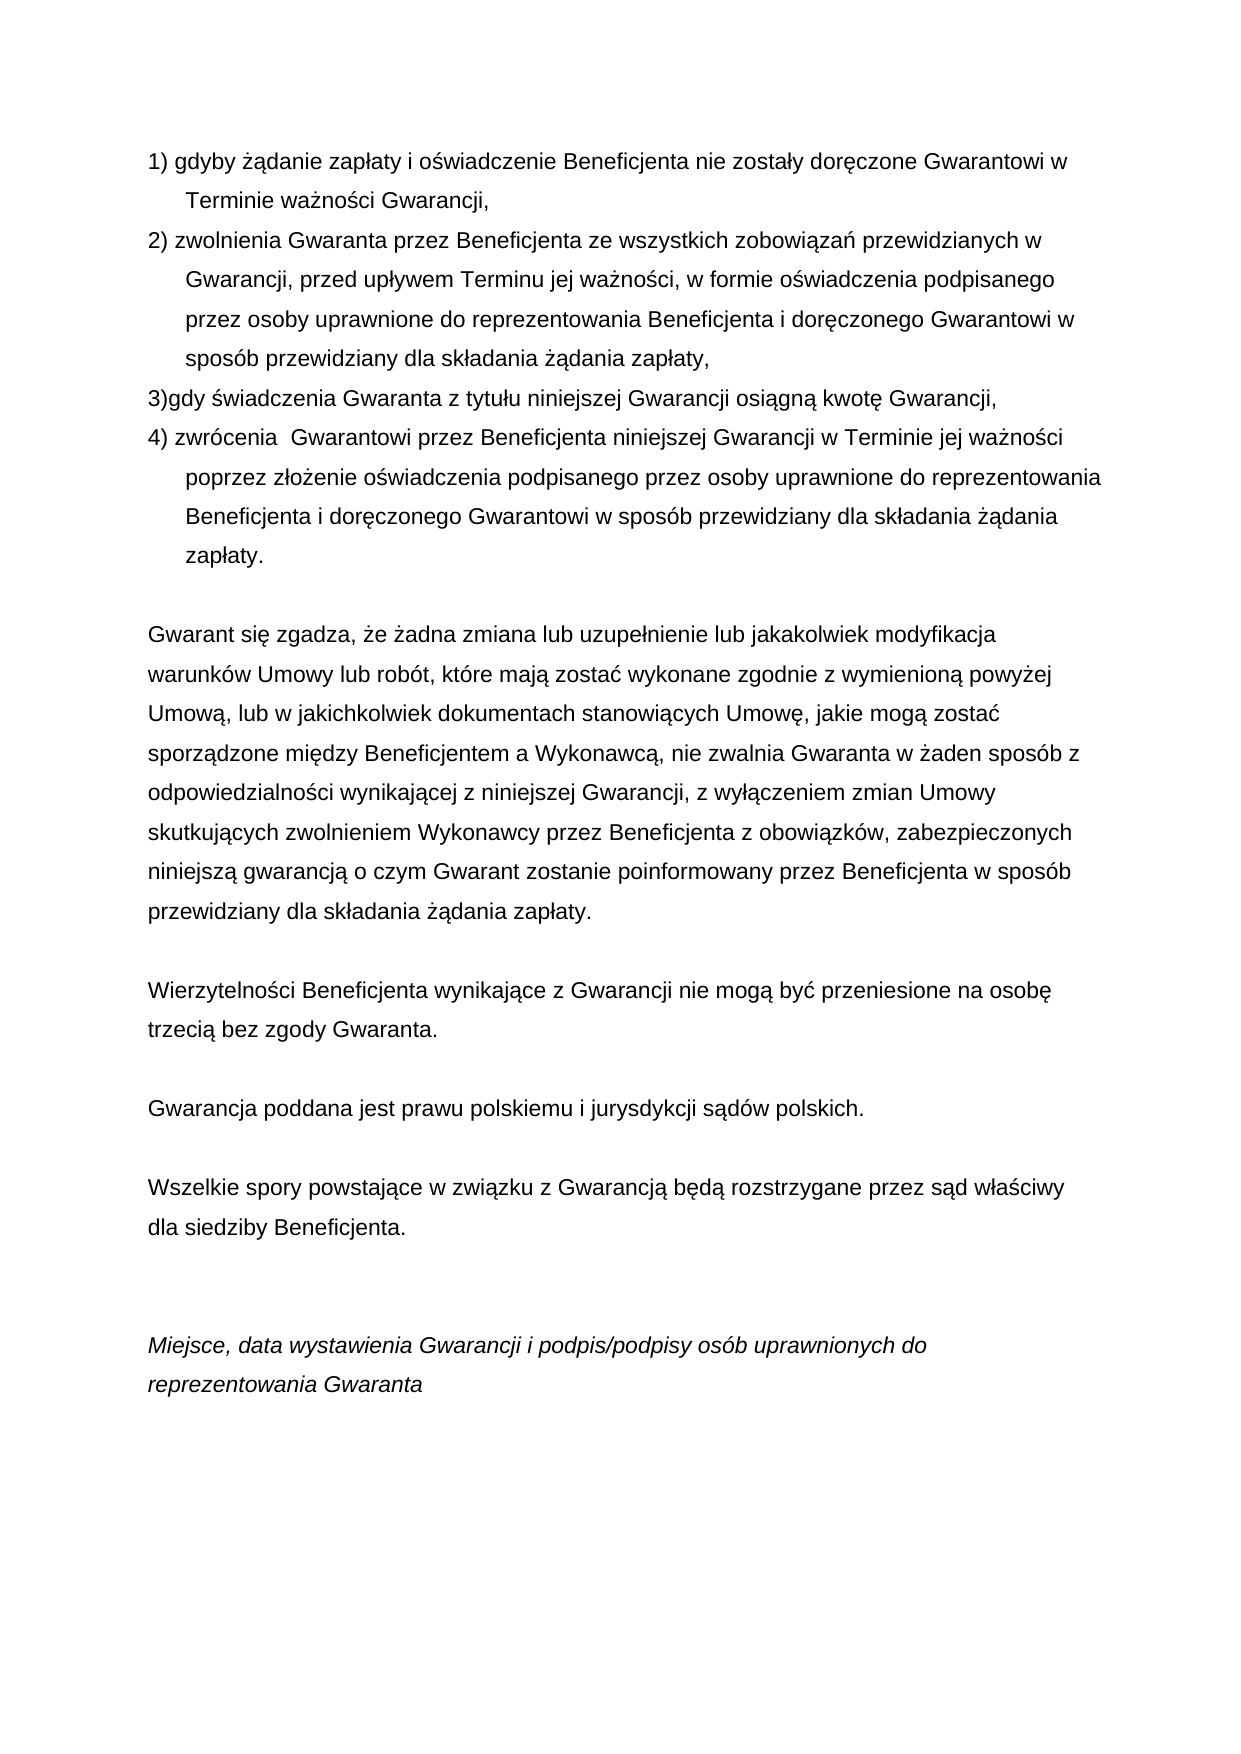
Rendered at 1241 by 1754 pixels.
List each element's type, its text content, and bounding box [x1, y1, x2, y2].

text Wszelkie spory powstające w związku z Gwarancją będą rozstrzygane przez sąd właściwy dla siedziby Beneficjenta. [148, 1174, 1093, 1240]
text Gwarancja poddana jest prawu polskiemu i jurysdykcji sądów polskich. [148, 1095, 1093, 1121]
text Wierzytelności Beneficjenta wynikające z Gwarancji nie mogą być przeniesione na osobę trzecią bez zgody Gwaranta. [148, 977, 1093, 1042]
text Miejsce, data wystawienia Gwarancji i podpis/podpisy osób uprawnionych do reprezentowania Gwaranta [148, 1332, 1093, 1398]
list gdyby żądanie zapłaty i oświadczenie Beneficjenta nie zostały doręczone Gwarantowi w Terminie ważności Gwarancji, [148, 148, 1110, 213]
list zwrócenia Gwarantowi przez Beneficjenta niniejszej Gwarancji w Terminie jej ważności poprzez złożenie oświadczenia podpisanego przez osoby uprawnione do reprezentowania Beneficjenta i doręczonego Gwarantowi w sposób przewidziany dla składania żądania zapłaty. [148, 424, 1110, 569]
list zwolnienia Gwaranta przez Beneficjenta ze wszystkich zobowiązań przewidzianych w Gwarancji, przed upływem Terminu jej ważności, w formie oświadczenia podpisanego przez osoby uprawnione do reprezentowania Beneficjenta i doręczonego Gwarantowi w sposób przewidziany dla składania żądania zapłaty, [148, 227, 1110, 371]
list gdy świadczenia Gwaranta z tytułu niniejszej Gwarancji osiągną kwotę Gwarancji, [148, 384, 1110, 411]
text Gwarant się zgadza, że żadna zmiana lub uzupełnienie lub jakakolwiek modyfikacja warunków Umowy lub robót, które mają zostać wykonane zgodnie z wymienioną powyżej Umową, lub w jakichkolwiek dokumentach stanowiących Umowę, jakie mogą zostać sporządzone między Beneficjentem a Wykonawcą, nie zwalnia Gwaranta w żaden sposób z odpowiedzialności wynikającej z niniejszej Gwarancji, z wyłączeniem zmian Umowy skutkujących zwolnieniem Wykonawcy przez Beneficjenta z obowiązków, zabezpieczonych niniejszą gwarancją o czym Gwarant zostanie poinformowany przez Beneficjenta w sposób przewidziany dla składania żądania zapłaty. [148, 621, 1093, 924]
